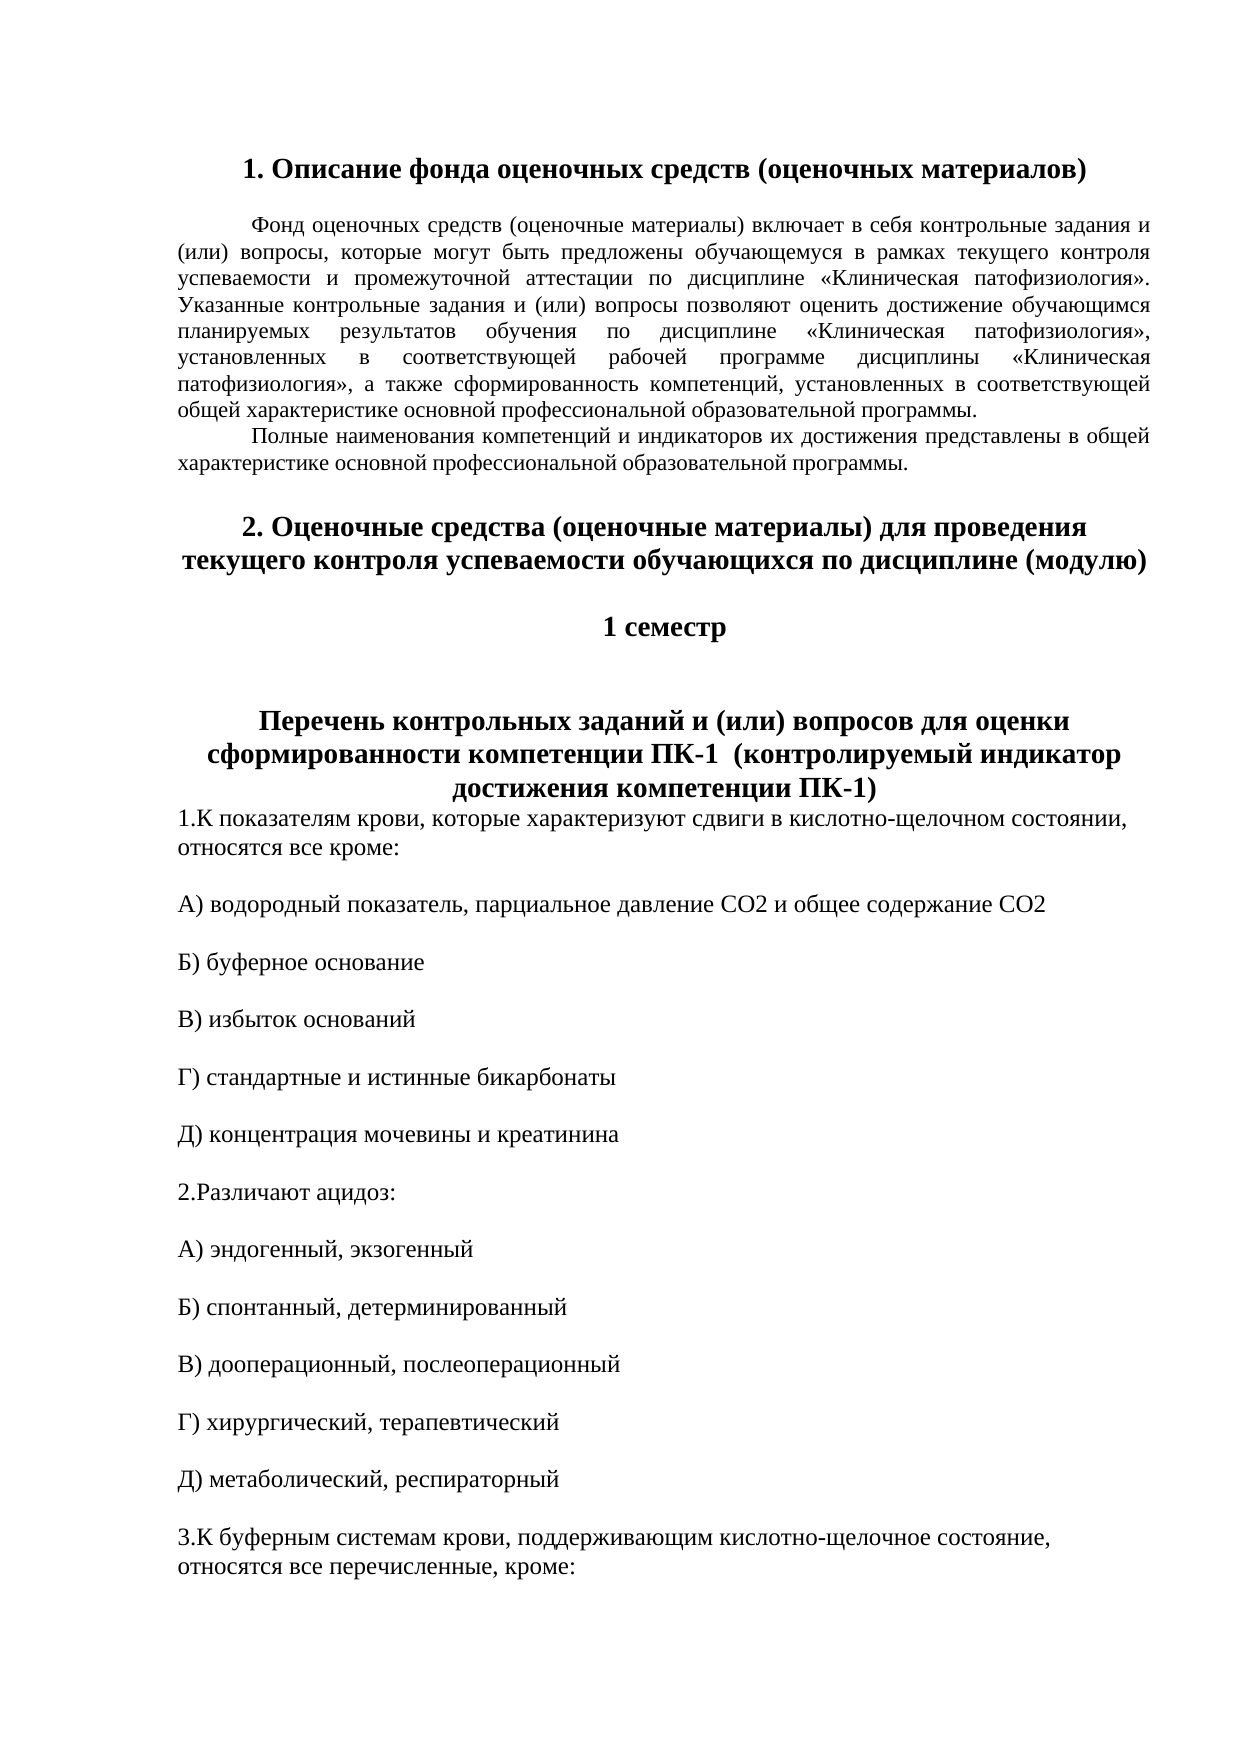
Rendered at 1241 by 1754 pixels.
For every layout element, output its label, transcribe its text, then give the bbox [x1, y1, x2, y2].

text Г) хирургический, терапевтический [177, 1407, 1152, 1436]
text Перечень контрольных заданий и (или) вопросов для оценки сформированности компетенции ПК-1 (контролируемый индикатор достижения компетенции ПК-1) [177, 703, 1152, 803]
text Полные наименования компетенций и индикаторов их достижения представлены в общей характеристике основной профессиональной образовательной программы. [177, 422, 1152, 475]
text 2.Различают ацидоз: [177, 1177, 1152, 1206]
text Г) стандартные и истинные бикарбонаты [177, 1062, 1152, 1091]
text Б) буферное основание [177, 947, 1152, 976]
text 1. Описание фонда оценочных средств (оценочных материалов) [177, 152, 1152, 185]
text Б) спонтанный, детерминированный [177, 1292, 1152, 1321]
text 1 семестр [177, 609, 1152, 643]
text 2. Оценочные средства (оценочные материалы) для проведения текущего контроля успеваемости обучающихся по дисциплине (модулю) [177, 509, 1152, 576]
text 3.К буферным системам крови, поддерживающим кислотно-щелочное состояние, относятся все перечисленные, кроме: [177, 1522, 1152, 1579]
text В) избыток оснований [177, 1004, 1152, 1033]
text Фонд оценочных средств (оценочные материалы) включает в себя контрольные задания и (или) вопросы, которые могут быть предложены обучающемуся в рамках текущего контроля успеваемости и промежуточной аттестации по дисциплине «Клиническая патофизиология». Указанные контрольные задания и (или) вопросы позволяют оценить достижение обучающимся планируемых результатов обучения по дисциплине «Клиническая патофизиология», установленных в соответствующей рабочей программе дисциплины «Клиническая патофизиология», а также сформированность компетенций, установленных в соответствующей общей характеристике основной профессиональной образовательной программы. [177, 212, 1152, 422]
text Д) метаболический, респираторный [177, 1464, 1152, 1493]
text А) водородный показатель, парциальное давление СО2 и общее содержание СО2 [177, 889, 1152, 918]
text В) дооперационный, послеоперационный [177, 1349, 1152, 1378]
text Д) концентрация мочевины и креатинина [177, 1119, 1152, 1148]
text А) эндогенный, экзогенный [177, 1234, 1152, 1263]
text 1.К показателям крови, которые характеризуют сдвиги в кислотно-щелочном состоянии, относятся все кроме: [177, 803, 1152, 861]
